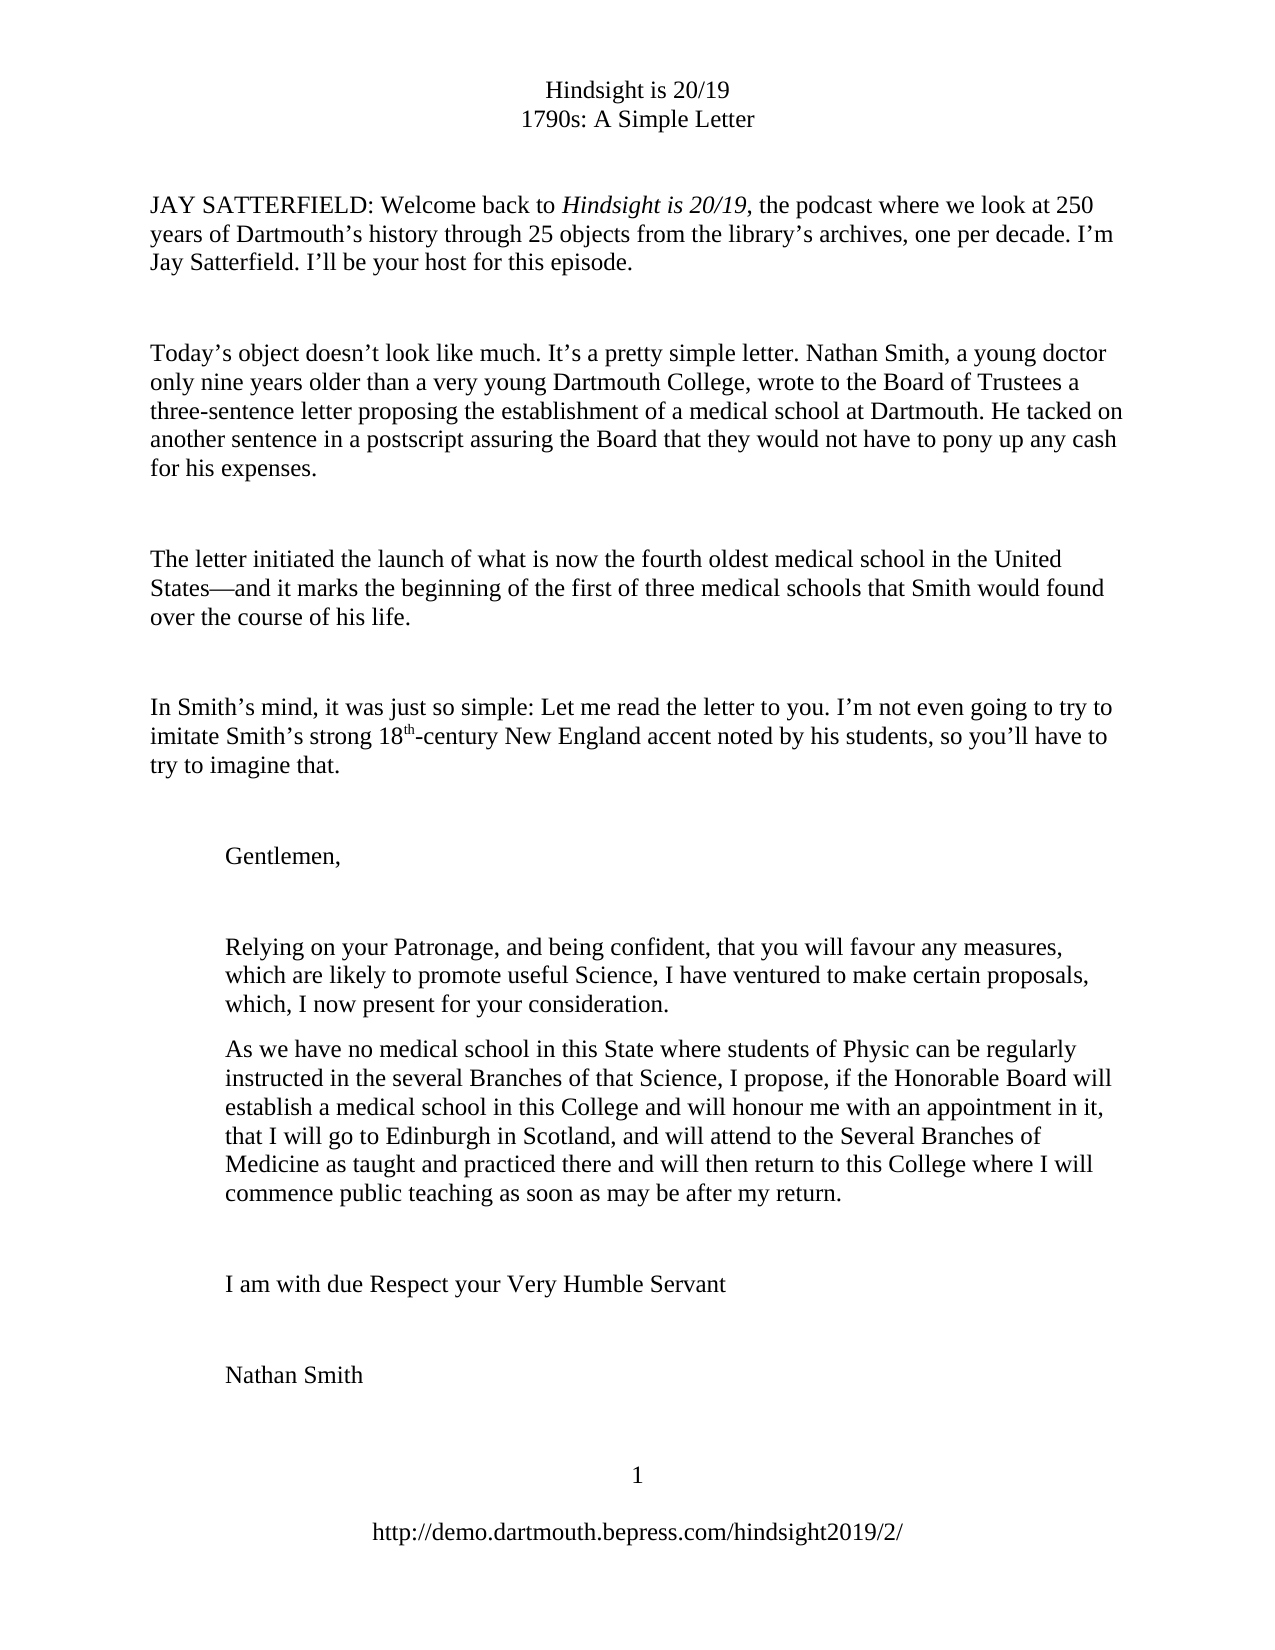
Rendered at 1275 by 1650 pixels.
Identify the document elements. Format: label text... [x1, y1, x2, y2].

text Nathan Smith [225, 1360, 1125, 1389]
text The letter initiated the launch of what is now the fourth oldest medical school in the United States—and it marks the beginning of the first of three medical schools that Smith would found over the course of his life. [150, 544, 1125, 630]
text JAY SATTERFIELD: Welcome back to Hindsight is 20/19, the podcast where we look at 250 years of Dartmouth’s history through 25 objects from the library’s archives, one per decade. I’m Jay Satterfield. I’ll be your host for this episode. [150, 190, 1125, 276]
text Today’s object doesn’t look like much. It’s a pretty simple letter. Nathan Smith, a young doctor only nine years older than a very young Dartmouth College, wrote to the Board of Trustees a three-sentence letter proposing the establishment of a medical school at Dartmouth. He tacked on another sentence in a postscript assuring the Board that they would not have to pony up any cash for his expenses. [150, 338, 1125, 482]
text In Smith’s mind, it was just so simple: Let me read the letter to you. I’m not even going to try to imitate Smith’s strong 18th-century New England accent noted by his students, so you’ll have to try to imagine that. [150, 692, 1125, 779]
text Gentlemen, [225, 841, 1125, 869]
text I am with due Respect your Very Humble Servant [225, 1269, 1125, 1298]
text Relying on your Patronage, and being confident, that you will favour any measures, which are likely to promote useful Science, I have ventured to make certain proposals, which, I now present for your consideration. [225, 932, 1125, 1018]
text As we have no medical school in this State where students of Physic can be regularly instructed in the several Branches of that Science, I propose, if the Honorable Board will establish a medical school in this College and will honour me with an appointment in it, that I will go to Edinburgh in Scotland, and will attend to the Several Branches of Medicine as taught and practiced there and will then return to this College where I will commence public teaching as soon as may be after my return. [225, 1034, 1125, 1207]
